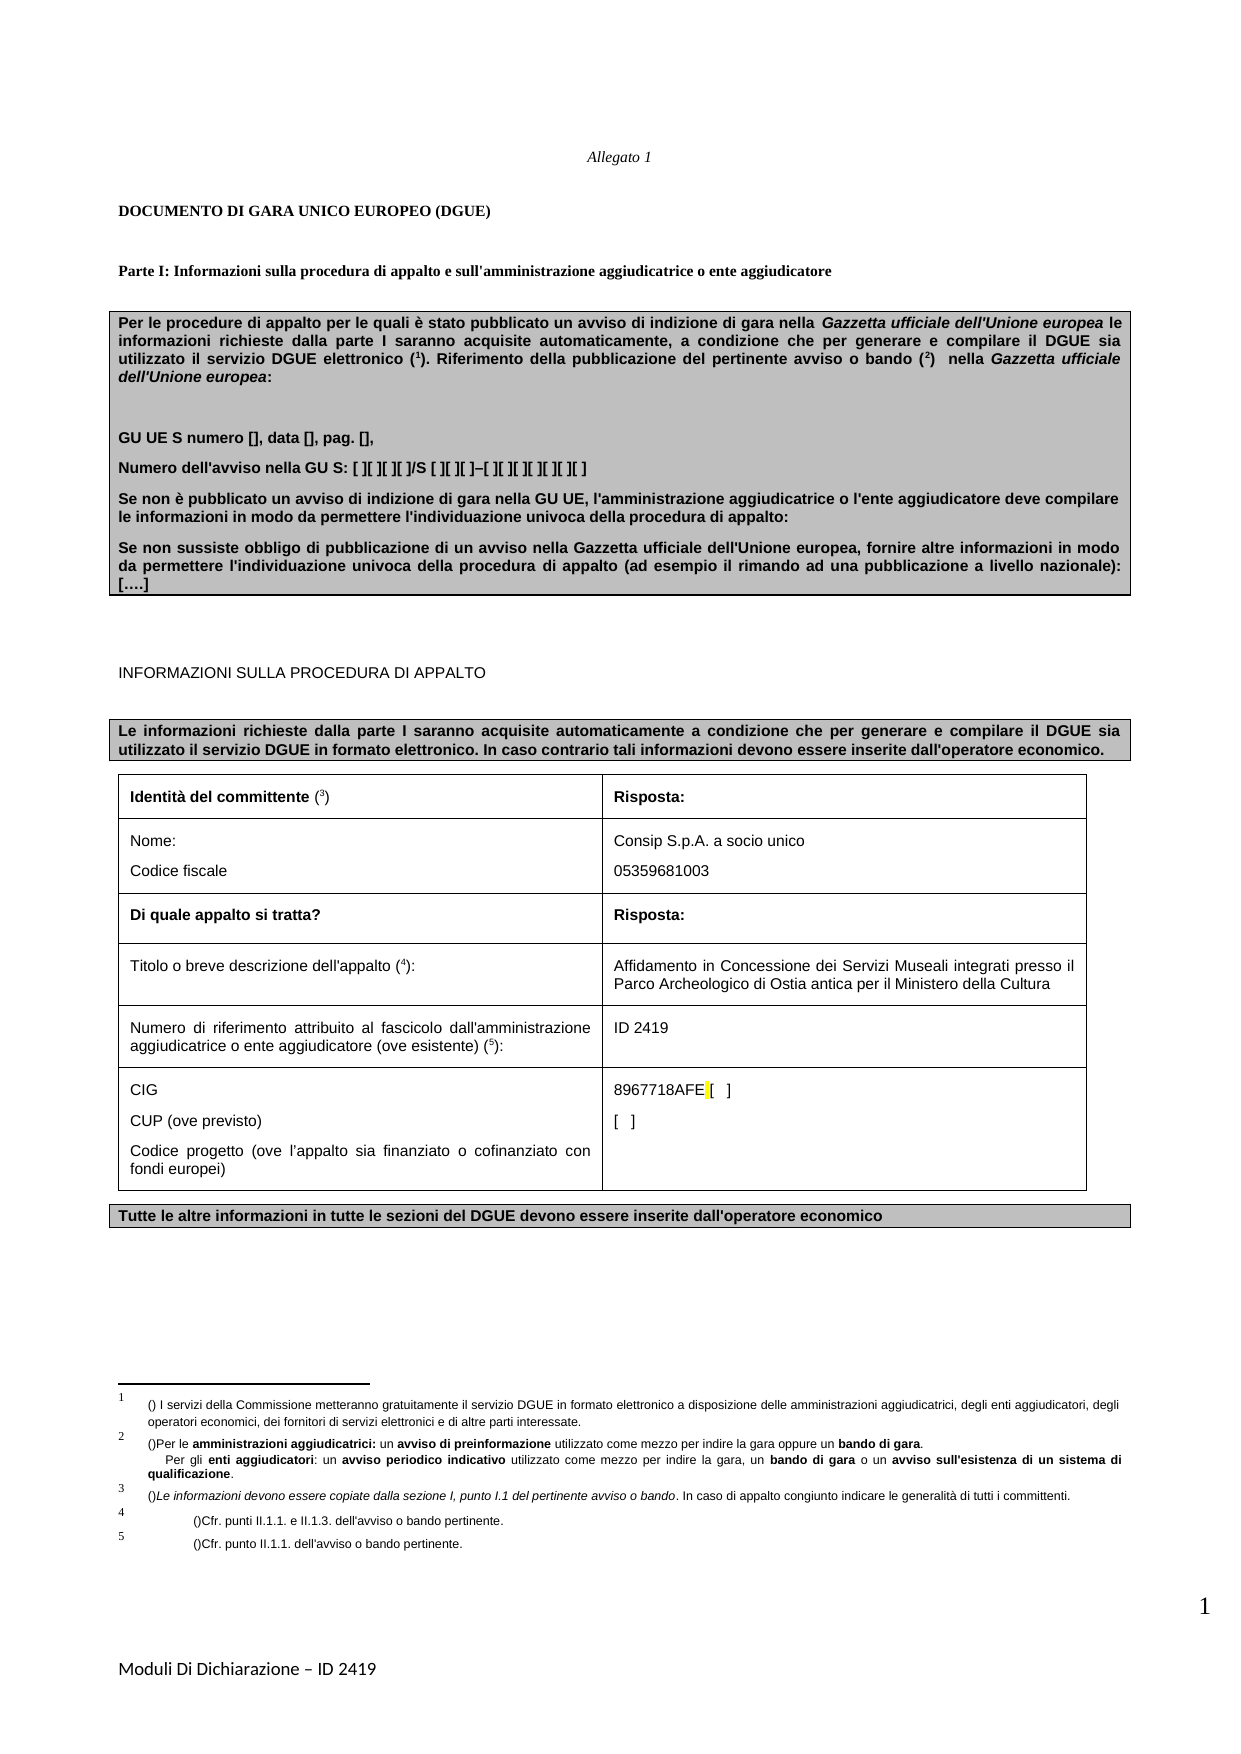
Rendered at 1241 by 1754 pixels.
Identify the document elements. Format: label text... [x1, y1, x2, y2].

table_header Identità del committente () [119, 775, 602, 818]
table_cell Consip S.p.A. a socio unico 05359681003 [603, 819, 1086, 892]
text Se non sussiste obbligo di pubblicazione di un avviso nella Gazzetta ufficiale dell'Unione europea, fornire altre informazioni in modo da permettere l'individuazione univoca della procedura di appalto (ad esempio il rimando ad una pubblicazione a livello nazionale): [….] [110, 535, 1130, 594]
table_cell Affidamento in Concessione dei Servizi Museali integrati presso il Parco Archeologico di Ostia antica per il Ministero della Cultura [603, 944, 1086, 1005]
table_header Risposta: [603, 775, 1086, 818]
table_cell Titolo o breve descrizione dell'appalto (): [119, 944, 602, 1005]
text documento di gara unico europeo (DGUE) [118, 201, 1122, 219]
table_cell Numero di riferimento attribuito al fascicolo dall'amministrazione aggiudicatrice o ente aggiudicatore (ove esistente) (): [119, 1006, 602, 1067]
title Parte I: Informazioni sulla procedura di appalto e sull'amministrazione aggiudicatrice o ente aggiudicatore [118, 262, 1122, 280]
table_cell Risposta: [603, 894, 1086, 943]
title Informazioni sulla procedura di appalto [118, 663, 1122, 682]
text Le informazioni richieste dalla parte I saranno acquisite automaticamente a condizione che per generare e compilare il DGUE sia utilizzato il servizio DGUE in formato elettronico. In caso contrario tali informazioni devono essere inserite dall'operatore economico. [110, 720, 1130, 760]
table_cell 8967718AFE [ ] [ ] [603, 1068, 1086, 1190]
text Per le procedure di appalto per le quali è stato pubblicato un avviso di indizione di gara nella Gazzetta ufficiale dell'Unione europea le informazioni richieste dalla parte I saranno acquisite automaticamente, a condizione che per generare e compilare il DGUE sia utilizzato il servizio DGUE elettronico (). Riferimento della pubblicazione del pertinente avviso o bando () nella Gazzetta ufficiale dell'Unione europea: [110, 312, 1130, 386]
table_cell Nome: Codice fiscale [119, 819, 602, 892]
text GU UE S numero [], data [], pag. [], [110, 426, 1130, 447]
text Se non è pubblicato un avviso di indizione di gara nella GU UE, l'amministrazione aggiudicatrice o l'ente aggiudicatore deve compilare le informazioni in modo da permettere l'individuazione univoca della procedura di appalto: [110, 487, 1130, 526]
table_cell ID 2419 [603, 1006, 1086, 1067]
table_cell Di quale appalto si tratta? [119, 894, 602, 943]
text Tutte le altre informazioni in tutte le sezioni del DGUE devono essere inserite dall'operatore economico [110, 1205, 1130, 1227]
text Allegato 1 [118, 148, 1122, 166]
text Numero dell'avviso nella GU S: [ ][ ][ ][ ]/S [ ][ ][ ]–[ ][ ][ ][ ][ ][ ][ ] [110, 456, 1130, 477]
table_cell CIG CUP (ove previsto) Codice progetto (ove l’appalto sia finanziato o cofinanziato con fondi europei) [119, 1068, 602, 1190]
